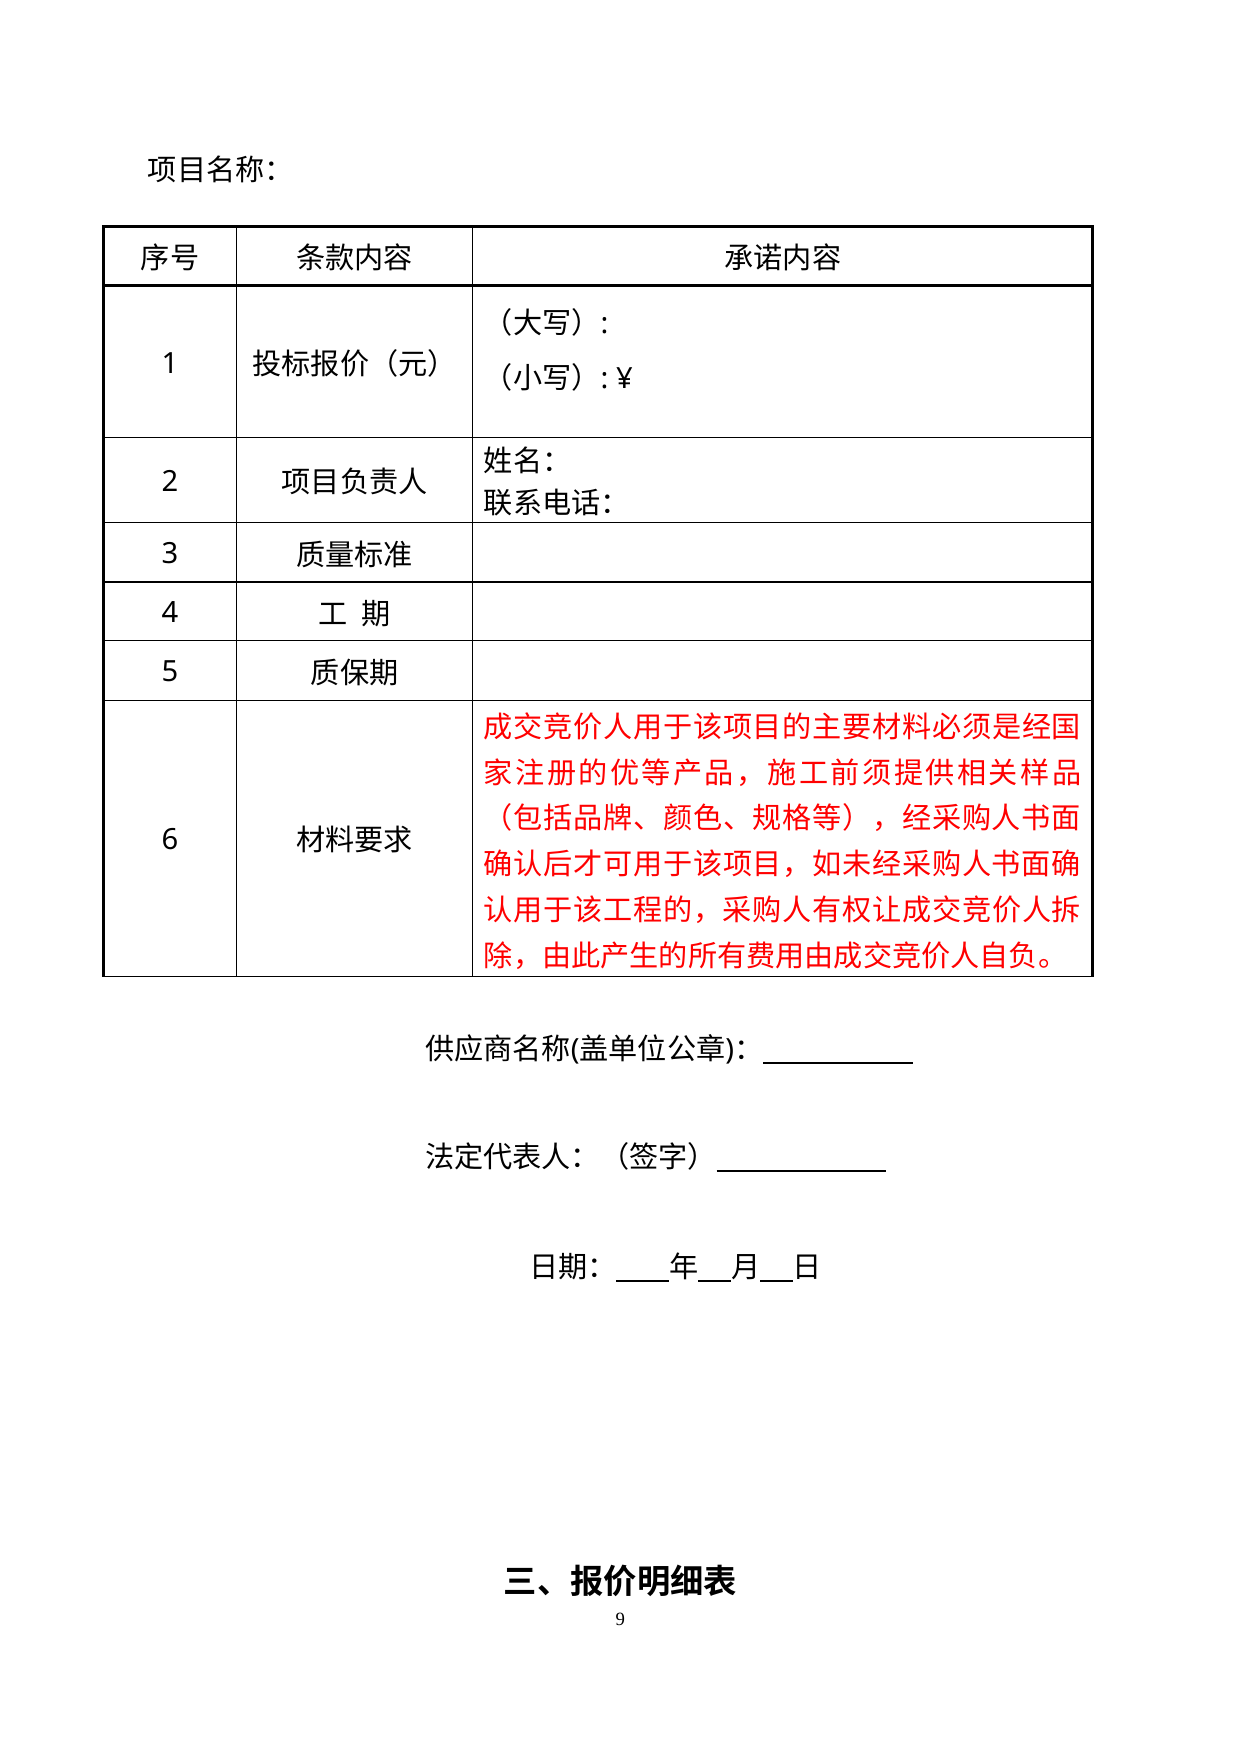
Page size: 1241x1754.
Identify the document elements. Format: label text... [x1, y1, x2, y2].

text 项目名称： [148, 150, 1092, 187]
table_cell 工 期 [237, 583, 472, 640]
table_cell 2 [105, 438, 236, 522]
table_cell 6 [105, 701, 236, 976]
table_cell 1 [105, 287, 236, 437]
table_cell 投标报价（元） [237, 287, 472, 437]
table_cell 成交竞价人用于该项目的主要材料必须是经国家注册的优等产品，施工前须提供相关样品（包括品牌、颜色、规格等），经采购人书面确认后才可用于该项目，如未经采购人书面确认用于该工程的，采购人有权让成交竞价人拆除，由此产生的所有费用由成交竞价人自负。 [473, 701, 1091, 976]
table_cell [473, 523, 1091, 581]
table_cell （大写）: （小写）: ¥ [473, 287, 1091, 437]
table_cell 质量标准 [237, 523, 472, 581]
table_cell [473, 583, 1091, 640]
text 日期： 年 月 日 [148, 1233, 1092, 1289]
text 三、报价明细表 [148, 1552, 1092, 1604]
text 供应商名称(盖单位公章)： [148, 1016, 1092, 1070]
table_cell 项目负责人 [237, 438, 472, 522]
table_cell 姓名： 联系电话： [473, 438, 1091, 522]
table_cell 4 [105, 583, 236, 640]
table_cell 质保期 [237, 641, 472, 699]
table_header 承诺内容 [473, 228, 1091, 284]
table_cell 3 [105, 523, 236, 581]
table_header 序号 [105, 228, 236, 284]
text 法定代表人：（签字） [148, 1124, 1049, 1179]
table_cell 材料要求 [237, 701, 472, 976]
table_header 条款内容 [237, 228, 472, 284]
table_cell 5 [105, 641, 236, 699]
table_cell [473, 641, 1091, 699]
